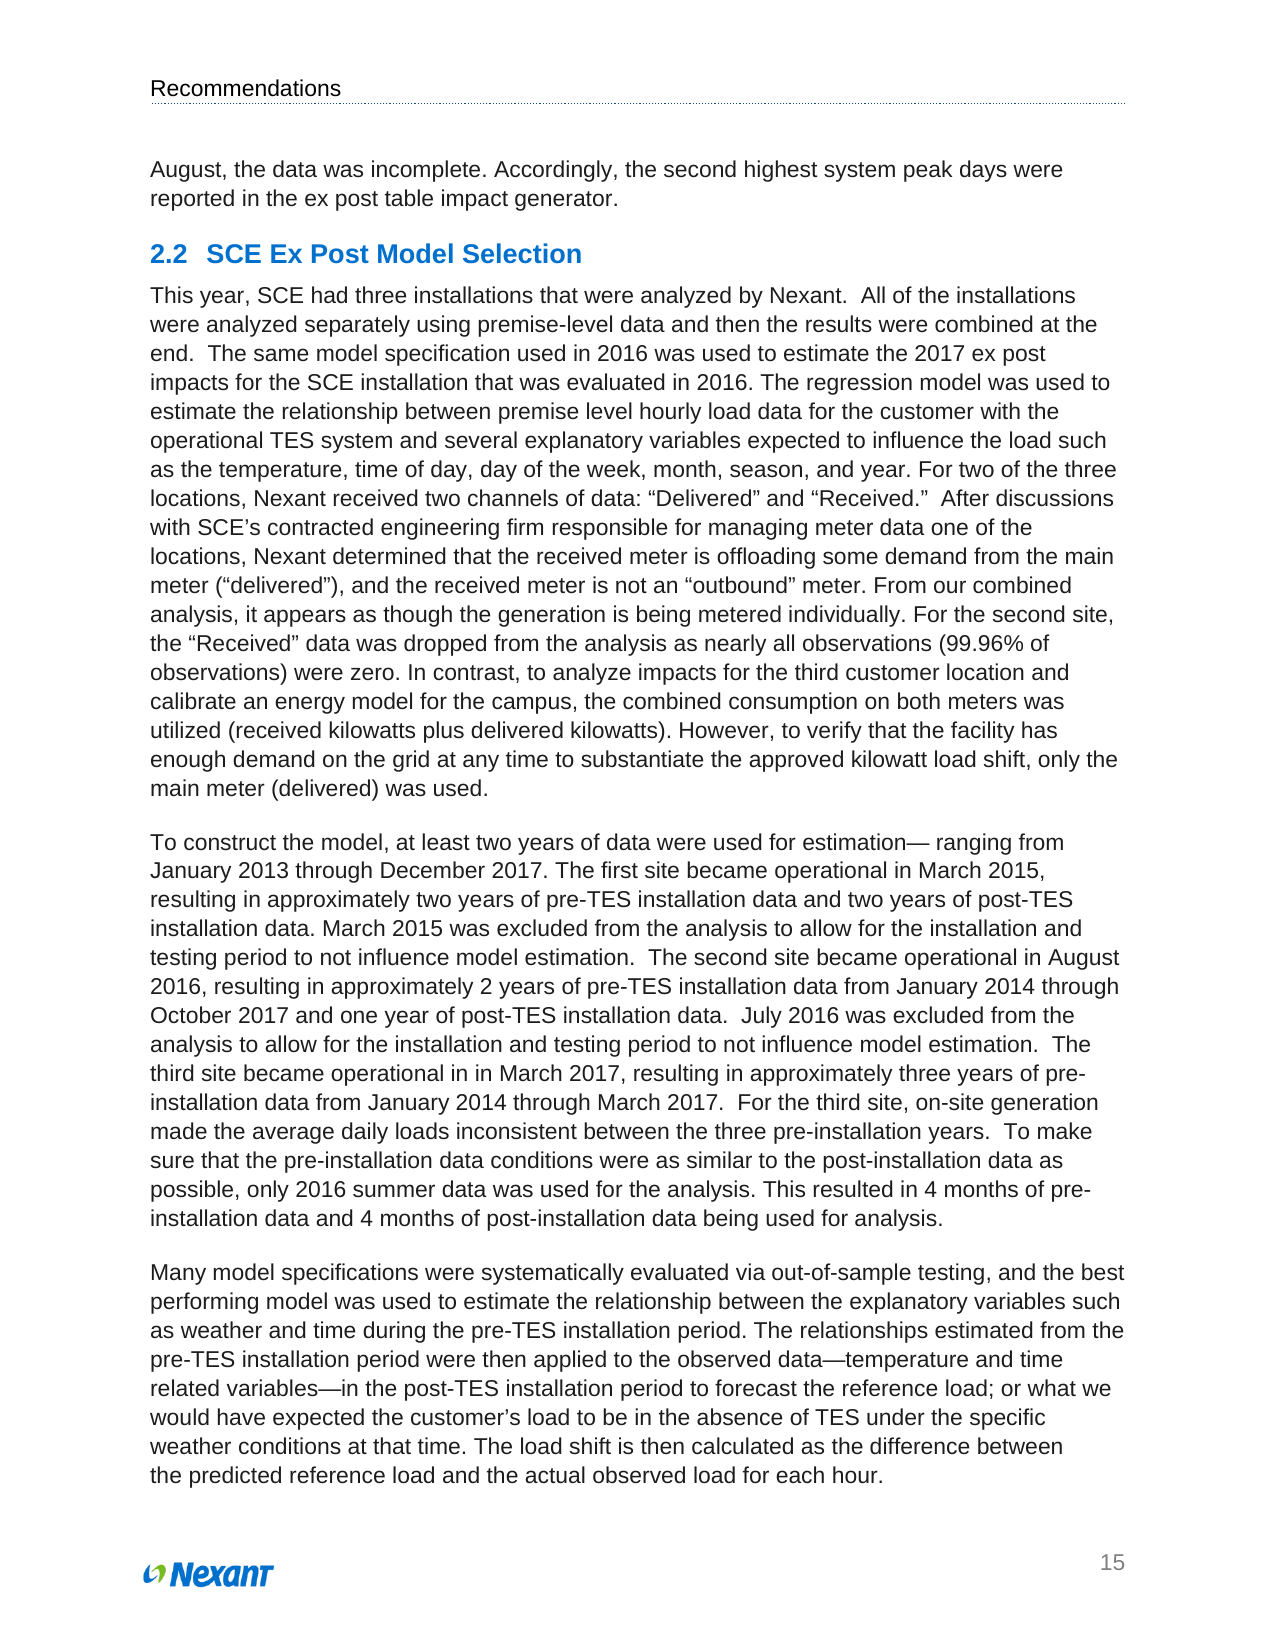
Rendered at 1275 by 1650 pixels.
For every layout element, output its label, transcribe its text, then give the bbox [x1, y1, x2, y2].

text Many model specifications were systematically evaluated via out-of-sample testing, and the best performing model was used to estimate the relationship between the explanatory variables such as weather and time during the pre-TES installation period. The relationships estimated from the pre-TES installation period were then applied to the observed data—temperature and time related variables—in the post-TES installation period to forecast the reference load; or what we would have expected the customer’s load to be in the absence of TES under the specific weather conditions at that time. The load shift is then calculated as the difference between the predicted reference load and the actual observed load for each hour. [150, 1259, 1125, 1488]
text To construct the model, at least two years of data were used for estimation— ranging from January 2013 through December 2017. The first site became operational in March 2015, resulting in approximately two years of pre-TES installation data and two years of post-TES installation data. March 2015 was excluded from the analysis to allow for the installation and testing period to not influence model estimation. The second site became operational in August 2016, resulting in approximately 2 years of pre-TES installation data from January 2014 through October 2017 and one year of post-TES installation data. July 2016 was excluded from the analysis to allow for the installation and testing period to not influence model estimation. The third site became operational in in March 2017, resulting in approximately three years of pre-installation data from January 2014 through March 2017. For the third site, on-site generation made the average daily loads inconsistent between the three pre-installation years. To make sure that the pre-installation data conditions were as similar to the post-installation data as possible, only 2016 summer data was used for the analysis. This resulted in 4 months of pre-installation data and 4 months of post-installation data being used for analysis. [150, 828, 1125, 1231]
text This year, SCE had three installations that were analyzed by Nexant. All of the installations were analyzed separately using premise-level data and then the results were combined at the end. The same model specification used in 2016 was used to estimate the 2017 ex post impacts for the SCE installation that was evaluated in 2016. The regression model was used to estimate the relationship between premise level hourly load data for the customer with the operational TES system and several explanatory variables expected to influence the load such as the temperature, time of day, day of the week, month, season, and year. For two of the three locations, Nexant received two channels of data: “Delivered” and “Received.” After discussions with SCE’s contracted engineering firm responsible for managing meter data one of the locations, Nexant determined that the received meter is offloading some demand from the main meter (“delivered”), and the received meter is not an “outbound” meter. From our combined analysis, it appears as though the generation is being metered individually. For the second site, the “Received” data was dropped from the analysis as nearly all observations (99.96% of observations) were zero. In contrast, to analyze impacts for the third customer location and calibrate an energy model for the campus, the combined consumption on both meters was utilized (received kilowatts plus delivered kilowatts). However, to verify that the facility has enough demand on the grid at any time to substantiate the approved kilowatt load shift, only the main meter (delivered) was used. [150, 282, 1125, 801]
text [150, 156, 1125, 211]
picture [124, 1543, 293, 1605]
subtitle SCE Ex Post Model Selection [150, 238, 1125, 270]
